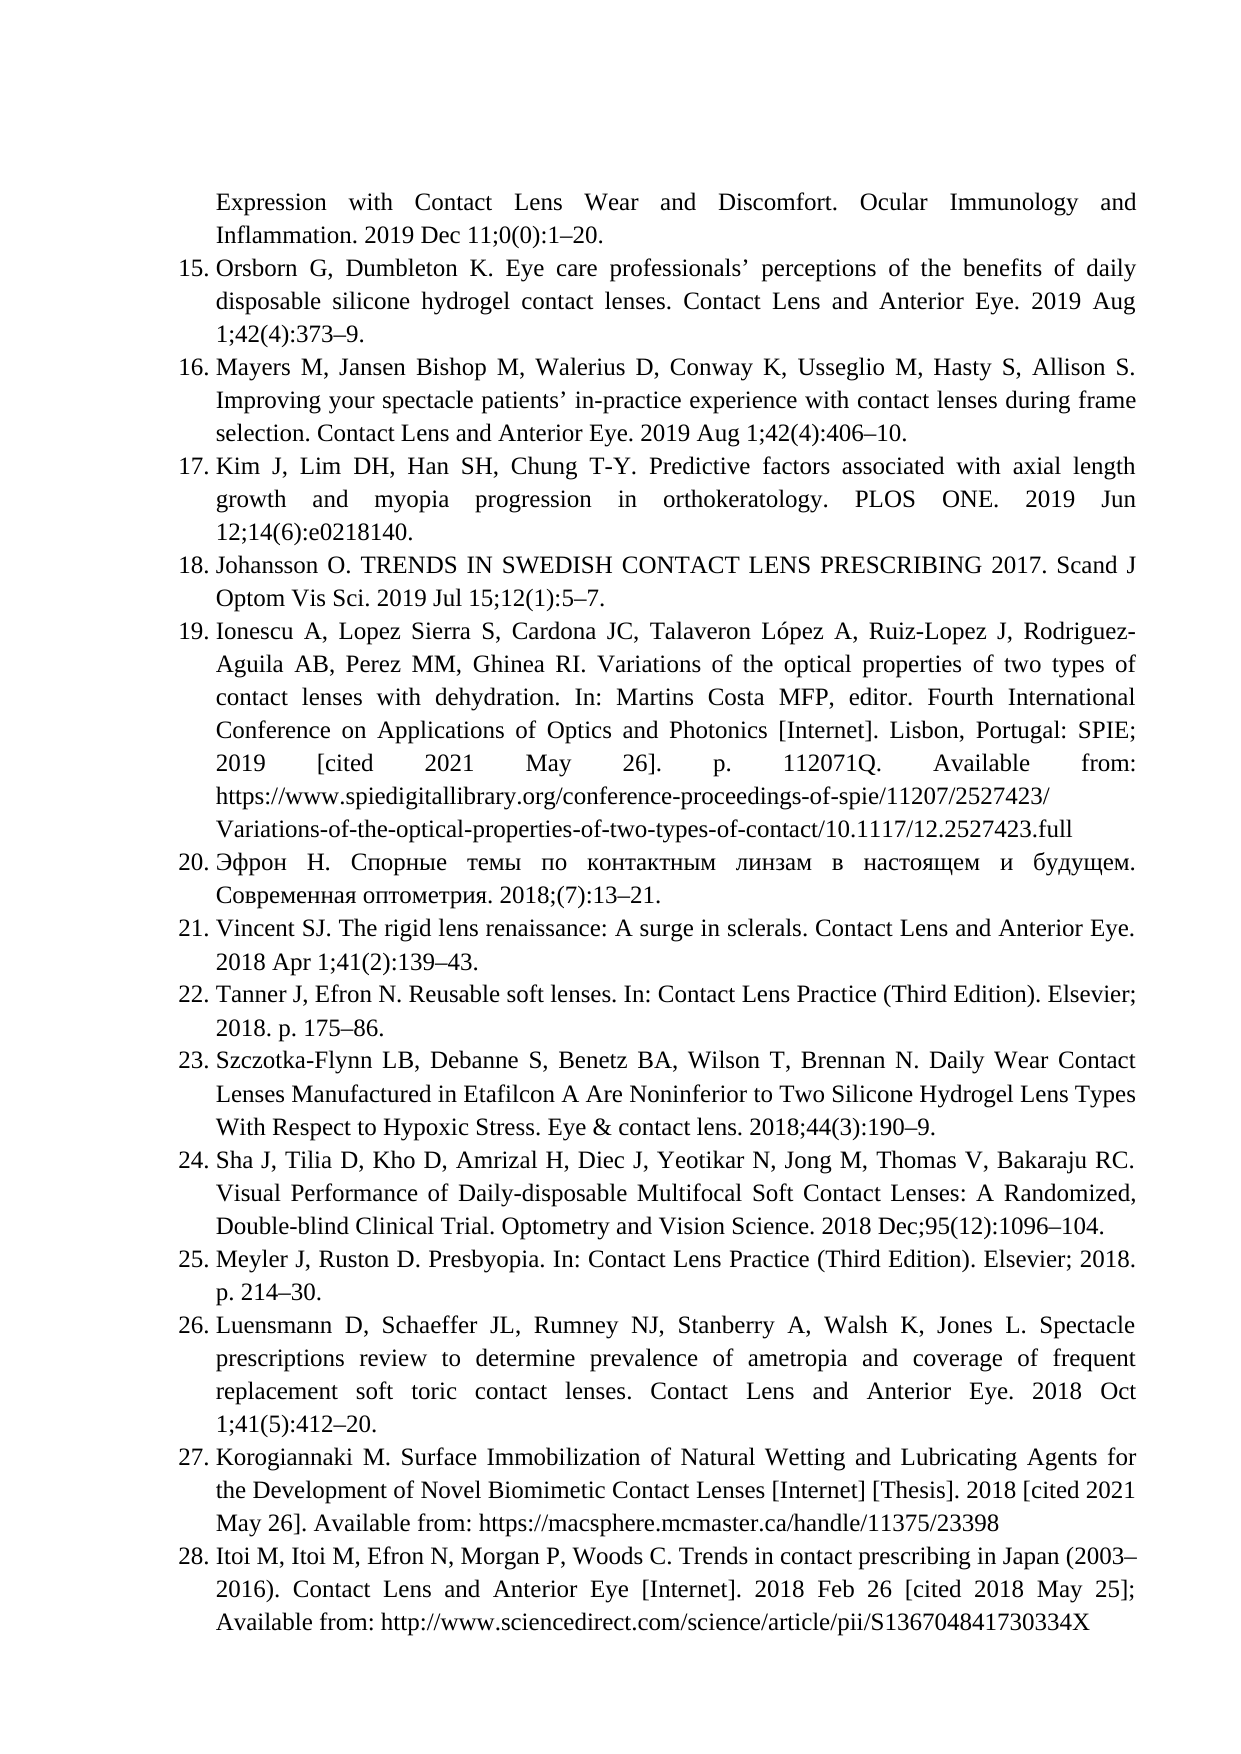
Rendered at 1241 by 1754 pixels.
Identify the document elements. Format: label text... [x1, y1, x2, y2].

list Luensmann D, Schaeffer JL, Rumney NJ, Stanberry A, Walsh K, Jones L. Spectacle prescriptions review to determine prevalence of ametropia and coverage of frequent replacement soft toric contact lenses. Contact Lens and Anterior Eye. 2018 Oct 1;41(5):412–20. [178, 1310, 1137, 1438]
list Vincent SJ. The rigid lens renaissance: A surge in sclerals. Contact Lens and Anterior Eye. 2018 Apr 1;41(2):139–43. [178, 913, 1137, 975]
list Korogiannaki M. Surface Immobilization of Natural Wetting and Lubricating Agents for the Development of Novel Biomimetic Contact Lenses [Internet] [Thesis]. 2018 [cited 2021 May 26]. Available from: https://macsphere.mcmaster.ca/handle/11375/23398 [178, 1442, 1137, 1537]
list Kim J, Lim DH, Han SH, Chung T-Y. Predictive factors associated with axial length growth and myopia progression in orthokeratology. PLOS ONE. 2019 Jun 12;14(6):e0218140. [178, 451, 1137, 546]
list Orsborn G, Dumbleton K. Eye care professionals’ perceptions of the benefits of daily disposable silicone hydrogel contact lenses. Contact Lens and Anterior Eye. 2019 Aug 1;42(4):373–9. [178, 253, 1137, 348]
list Mayers M, Jansen Bishop M, Walerius D, Conway K, Usseglio M, Hasty S, Allison S. Improving your spectacle patients’ in-practice experience with contact lenses during frame selection. Contact Lens and Anterior Eye. 2019 Aug 1;42(4):406–10. [178, 352, 1137, 447]
list Meyler J, Ruston D. Presbyopia. In: Contact Lens Practice (Third Edition). Elsevier; 2018. p. 214–30. [178, 1244, 1137, 1306]
list Tanner J, Efron N. Reusable soft lenses. In: Contact Lens Practice (Third Edition). Elsevier; 2018. p. 175–86. [178, 979, 1137, 1041]
list Itoi M, Itoi M, Efron N, Morgan P, Woods C. Trends in contact prescribing in Japan (2003–2016). Contact Lens and Anterior Eye [Internet]. 2018 Feb 26 [cited 2018 May 25]; Available from: http://www.sciencedirect.com/science/article/pii/S136704841730334X [178, 1541, 1137, 1636]
list Szczotka-Flynn LB, Debanne S, Benetz BA, Wilson T, Brennan N. Daily Wear Contact Lenses Manufactured in Etafilcon A Are Noninferior to Two Silicone Hydrogel Lens Types With Respect to Hypoxic Stress. Eye & contact lens. 2018;44(3):190–9. [178, 1046, 1137, 1140]
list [178, 187, 1137, 249]
list Ionescu A, Lopez Sierra S, Cardona JC, Talaveron López A, Ruiz-Lopez J, Rodriguez-Aguila AB, Perez MM, Ghinea RI. Variations of the optical properties of two types of contact lenses with dehydration. In: Martins Costa MFP, editor. Fourth International Conference on Applications of Optics and Photonics [Internet]. Lisbon, Portugal: SPIE; 2019 [cited 2021 May 26]. p. 112071Q. Available from: https://www.spiedigitallibrary.org/conference-proceedings-of-spie/11207/2527423/Variations-of-the-optical-properties-of-two-types-of-contact/10.1117/12.2527423.full [178, 616, 1137, 843]
list Эфрон Н. Спорные темы по контактным линзам в настоящем и будущем. Современная оптометрия. 2018;(7):13–21. [178, 847, 1137, 909]
list Sha J, Tilia D, Kho D, Amrizal H, Diec J, Yeotikar N, Jong M, Thomas V, Bakaraju RC. Visual Performance of Daily-disposable Multifocal Soft Contact Lenses: A Randomized, Double-blind Clinical Trial. Optometry and Vision Science. 2018 Dec;95(12):1096–104. [178, 1145, 1137, 1239]
list Johansson O. TRENDS IN SWEDISH CONTACT LENS PRESCRIBING 2017. Scand J Optom Vis Sci. 2019 Jul 15;12(1):5–7. [178, 550, 1137, 612]
